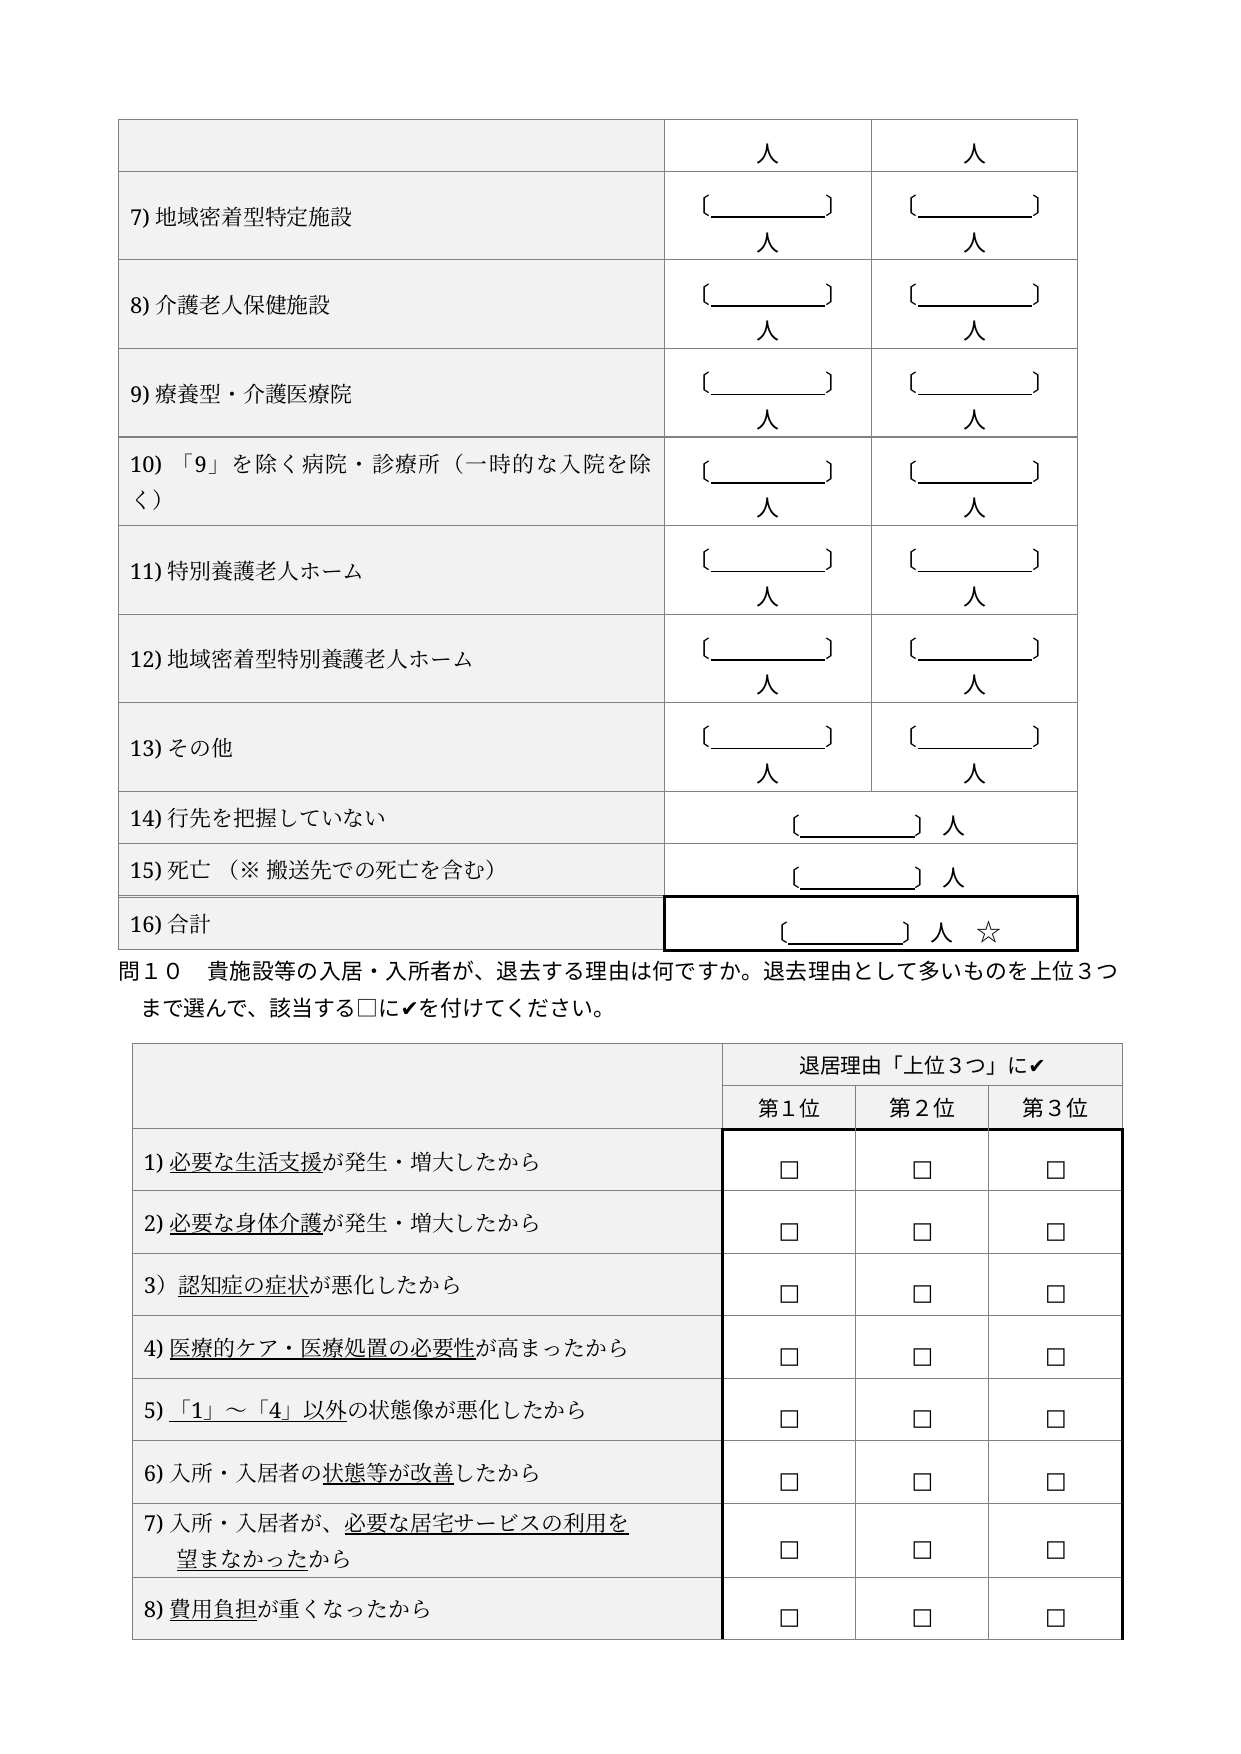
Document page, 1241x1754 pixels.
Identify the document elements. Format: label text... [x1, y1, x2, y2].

table_cell 6) 特定施設 [119, 120, 664, 171]
table_cell 〔 〕 人 [872, 438, 1077, 525]
table_cell 〔 〕 人 ☆ [666, 898, 1076, 949]
table_cell 16) 合計 [119, 898, 663, 949]
table_cell 4) 医療的ケア・医療処置の必要性が高まったから [133, 1316, 721, 1378]
table_cell □ [724, 1191, 855, 1253]
table_cell 13) その他 [119, 703, 664, 791]
table_cell 〔 〕 人 [665, 349, 871, 436]
table_cell 〔 〕 人 [872, 703, 1077, 791]
table_cell □ [856, 1254, 988, 1315]
table_cell 15) 死亡 （※ 搬送先での死亡を含む） [119, 844, 664, 895]
table_cell 14) 行先を把握していない [119, 792, 664, 843]
table_cell □ [989, 1441, 1121, 1503]
table_cell 〔 〕 人 [665, 438, 871, 525]
table_cell 1) 必要な生活支援が発生・増大したから [133, 1129, 721, 1190]
table_cell □ [989, 1254, 1121, 1315]
table_cell □ [724, 1131, 855, 1190]
table_cell 第３位 [989, 1086, 1122, 1128]
table_cell □ [989, 1379, 1121, 1440]
table_cell 2) 必要な身体介護が発生・増大したから [133, 1191, 721, 1253]
table_cell 6) 入所・入居者の状態等が改善したから [133, 1441, 721, 1503]
table_cell 〔 〕 人 [665, 260, 871, 348]
table_cell 〔 〕 人 [872, 120, 1077, 171]
table_cell 〔 〕 人 [665, 703, 871, 791]
table_cell 〔 〕 人 [872, 172, 1077, 259]
table_cell 11) 特別養護老人ホーム [119, 526, 664, 613]
table_cell 〔 〕 人 [665, 615, 871, 702]
table_cell □ [724, 1316, 855, 1378]
table_cell □ [724, 1578, 855, 1639]
table_cell □ [856, 1379, 988, 1440]
table_cell 〔 〕 人 [665, 526, 871, 613]
table_cell □ [856, 1441, 988, 1503]
table_cell 〔 〕 人 [872, 349, 1077, 436]
table_cell 第２位 [856, 1086, 988, 1128]
table_cell 〔 〕 人 [872, 260, 1077, 348]
table_cell 〔 〕 人 [872, 615, 1077, 702]
table_cell 〔 〕 人 [665, 120, 871, 171]
table_cell 3）認知症の症状が悪化したから [133, 1254, 721, 1315]
table_cell 9) 療養型・介護医療院 [119, 349, 664, 436]
table_cell □ [856, 1504, 988, 1577]
table_cell □ [856, 1316, 988, 1378]
table_cell □ [989, 1504, 1121, 1577]
table_cell 第１位 [723, 1086, 855, 1128]
table_cell 12) 地域密着型特別養護老人ホーム [119, 615, 664, 702]
table_cell 〔 〕 人 [665, 844, 1077, 895]
table_header [133, 1044, 722, 1128]
table_cell 5) 「1」～「4」以外の状態像が悪化したから [133, 1379, 721, 1440]
table_cell 7) 入所・入居者が、必要な居宅サービスの利用を 望まなかったから [133, 1504, 721, 1577]
table_header 退居理由「上位３つ」に✔ [723, 1044, 1122, 1085]
table_cell □ [989, 1578, 1121, 1639]
text 問１０ 貴施設等の入居・入所者が、退去する理由は何ですか。退去理由として多いものを上位３つまで選んで、該当する□に✔を付けてください。 [118, 952, 1122, 1025]
table_cell □ [724, 1254, 855, 1315]
table_cell □ [856, 1191, 988, 1253]
table_cell □ [989, 1316, 1121, 1378]
table_cell □ [856, 1131, 988, 1190]
table_cell 7) 地域密着型特定施設 [119, 172, 664, 259]
table_cell □ [724, 1441, 855, 1503]
table_cell 〔 〕 人 [665, 792, 1077, 843]
table_cell 〔 〕 人 [872, 526, 1077, 613]
table_cell □ [856, 1578, 988, 1639]
table_cell 〔 〕 人 [665, 172, 871, 259]
table_cell 8) 介護老人保健施設 [119, 260, 664, 348]
table_cell 8) 費用負担が重くなったから [133, 1578, 721, 1639]
table_cell □ [989, 1131, 1121, 1190]
table_cell □ [989, 1191, 1121, 1253]
table_cell 10) 「9」を除く病院・診療所（一時的な入院を除く） [119, 438, 664, 525]
table_cell □ [724, 1504, 855, 1577]
table_cell □ [724, 1379, 855, 1440]
